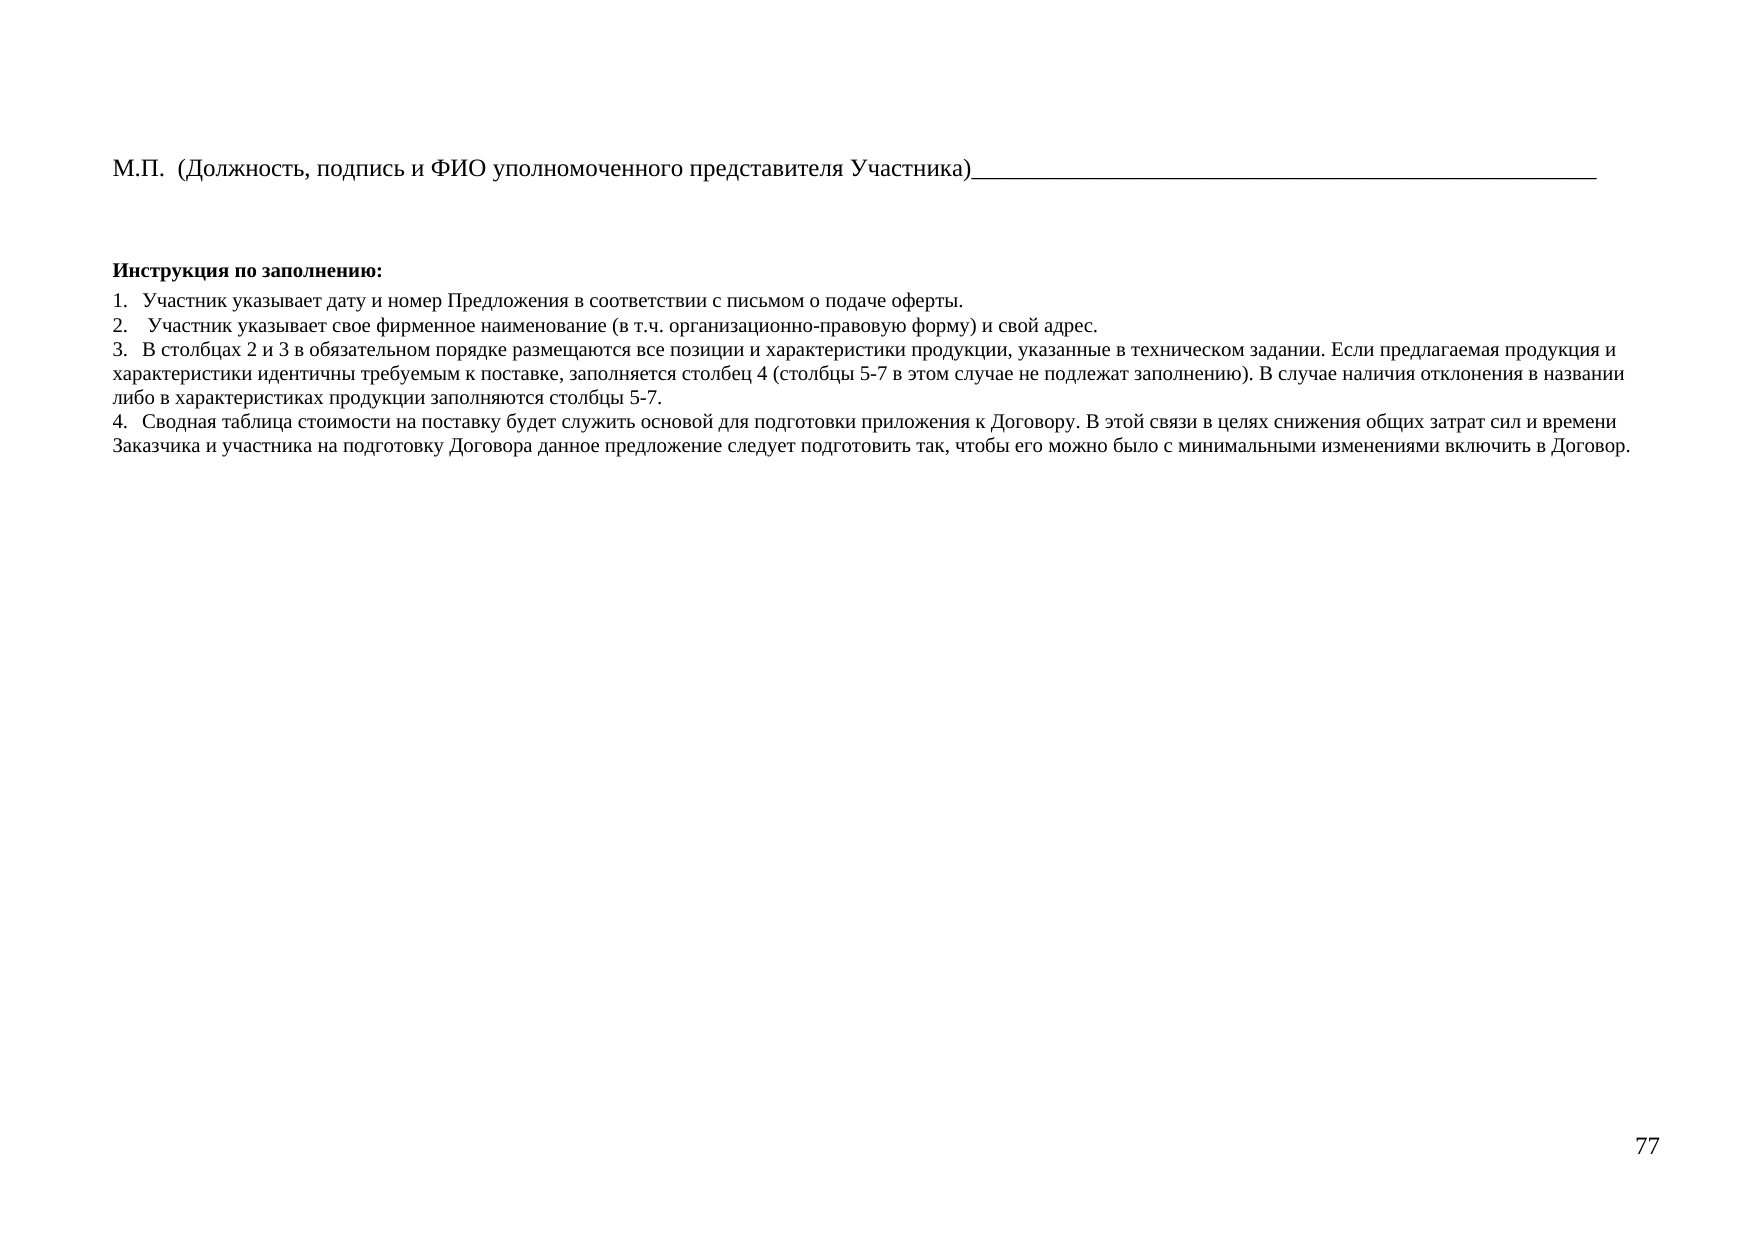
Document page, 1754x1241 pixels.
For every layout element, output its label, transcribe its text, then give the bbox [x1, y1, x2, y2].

text М.П. (Должность, подпись и ФИО уполномоченного представителя Участника)__________________________________________________ [112, 153, 1656, 182]
list Сводная таблица стоимости на поставку будет служить основой для подготовки приложения к Договору. В этой связи в целях снижения общих затрат сил и времени Заказчика и участника на подготовку Договора данное предложение следует подготовить так, чтобы его можно было с минимальными изменениями включить в Договор. [112, 409, 1656, 457]
list В столбцах 2 и 3 в обязательном порядке размещаются все позиции и характеристики продукции, указанные в техническом задании. Если предлагаемая продукция и характеристики идентичны требуемым к поставке, заполняется столбец 4 (столбцы 5-7 в этом случае не подлежат заполнению). В случае наличия отклонения в названии либо в характеристиках продукции заполняются столбцы 5-7. [112, 337, 1656, 409]
text Инструкция по заполнению: [112, 258, 1656, 282]
list Участник указывает свое фирменное наименование (в т.ч. организационно-правовую форму) и свой адрес. [112, 312, 1656, 337]
list Участник указывает дату и номер Предложения в соответствии с письмом о подаче оферты. [112, 288, 1656, 312]
